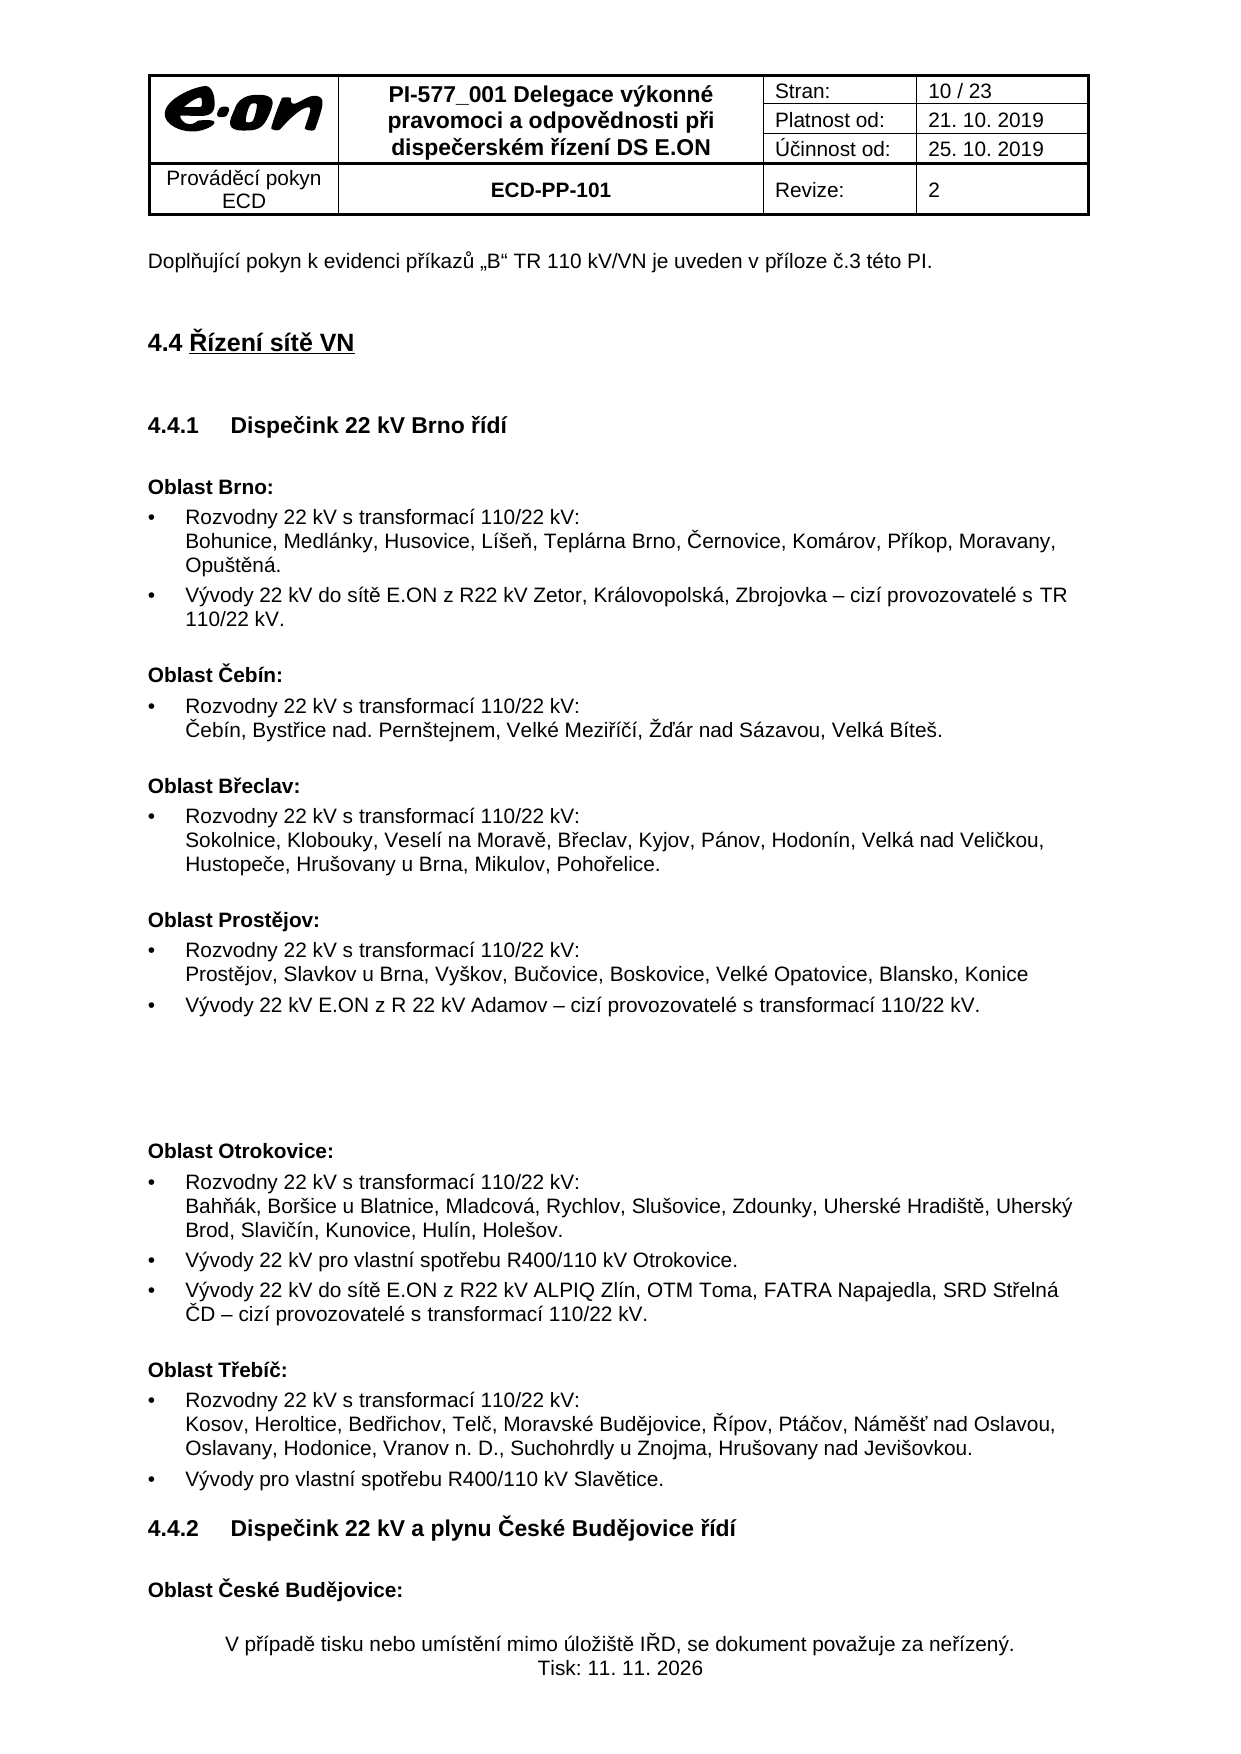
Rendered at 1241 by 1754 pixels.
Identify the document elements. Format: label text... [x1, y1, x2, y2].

list Rozvodny 22 kV s transformací 110/22 kV: Čebín, Bystřice nad. Pernštejnem, Velké Meziříčí, Žďár nad Sázavou, Velká Bíteš. [148, 693, 1092, 741]
text Oblast Čebín: [148, 663, 1092, 687]
list Rozvodny 22 kV s transformací 110/22 kV: Prostějov, Slavkov u Brna, Vyškov, Bučovice, Boskovice, Velké Opatovice, Blansko, Konice [148, 938, 1092, 986]
text Oblast Otrokovice: [148, 1139, 1092, 1163]
list Vývody pro vlastní spotřebu R400/110 kV Slavětice. [148, 1466, 1092, 1490]
text Oblast Třebíč: [148, 1358, 1092, 1382]
text Doplňující pokyn k evidenci příkazů „B“ TR 110 kV/VN je uveden v příloze č.3 této PI. [148, 249, 1092, 273]
subtitle Dispečink 22 kV Brno řídí [148, 412, 1092, 438]
list Vývody 22 kV E.ON z R 22 kV Adamov – cizí provozovatelé s transformací 110/22 kV. [148, 992, 1092, 1016]
text Oblast Prostějov: [148, 908, 1092, 932]
list Rozvodny 22 kV s transformací 110/22 kV: Sokolnice, Klobouky, Veselí na Moravě, Břeclav, Kyjov, Pánov, Hodonín, Velká nad Veličkou, Hustopeče, Hrušovany u Brna, Mikulov, Pohořelice. [148, 804, 1092, 876]
list Rozvodny 22 kV s transformací 110/22 kV: Bohunice, Medlánky, Husovice, Líšeň, Teplárna Brno, Černovice, Komárov, Příkop, Moravany, Opuštěná. [148, 505, 1092, 577]
text Oblast České Budějovice: [148, 1578, 1092, 1602]
text Oblast Brno: [148, 475, 1092, 499]
list Vývody 22 kV do sítě E.ON z R22 kV ALPIQ Zlín, OTM Toma, FATRA Napajedla, SRD Střelná ČD – cizí provozovatelé s transformací 110/22 kV. [148, 1278, 1092, 1326]
subtitle Řízení sítě VN [148, 328, 1092, 357]
list Rozvodny 22 kV s transformací 110/22 kV: Kosov, Heroltice, Bedřichov, Telč, Moravské Budějovice, Řípov, Ptáčov, Náměšť nad Oslavou, Oslavany, Hodonice, Vranov n. D., Suchohrdly u Znojma, Hrušovany nad Jevišovkou. [148, 1388, 1092, 1460]
text Oblast Břeclav: [148, 774, 1092, 798]
list Vývody 22 kV pro vlastní spotřebu R400/110 kV Otrokovice. [148, 1248, 1092, 1272]
list Vývody 22 kV do sítě E.ON z R22 kV Zetor, Královopolská, Zbrojovka – cizí provozovatelé s TR 110/22 kV. [148, 583, 1092, 631]
list Rozvodny 22 kV s transformací 110/22 kV: Bahňák, Boršice u Blatnice, Mladcová, Rychlov, Slušovice, Zdounky, Uherské Hradiště, Uherský Brod, Slavičín, Kunovice, Hulín, Holešov. [148, 1169, 1092, 1241]
subtitle Dispečink 22 kV a plynu České Budějovice řídí [148, 1515, 1092, 1542]
